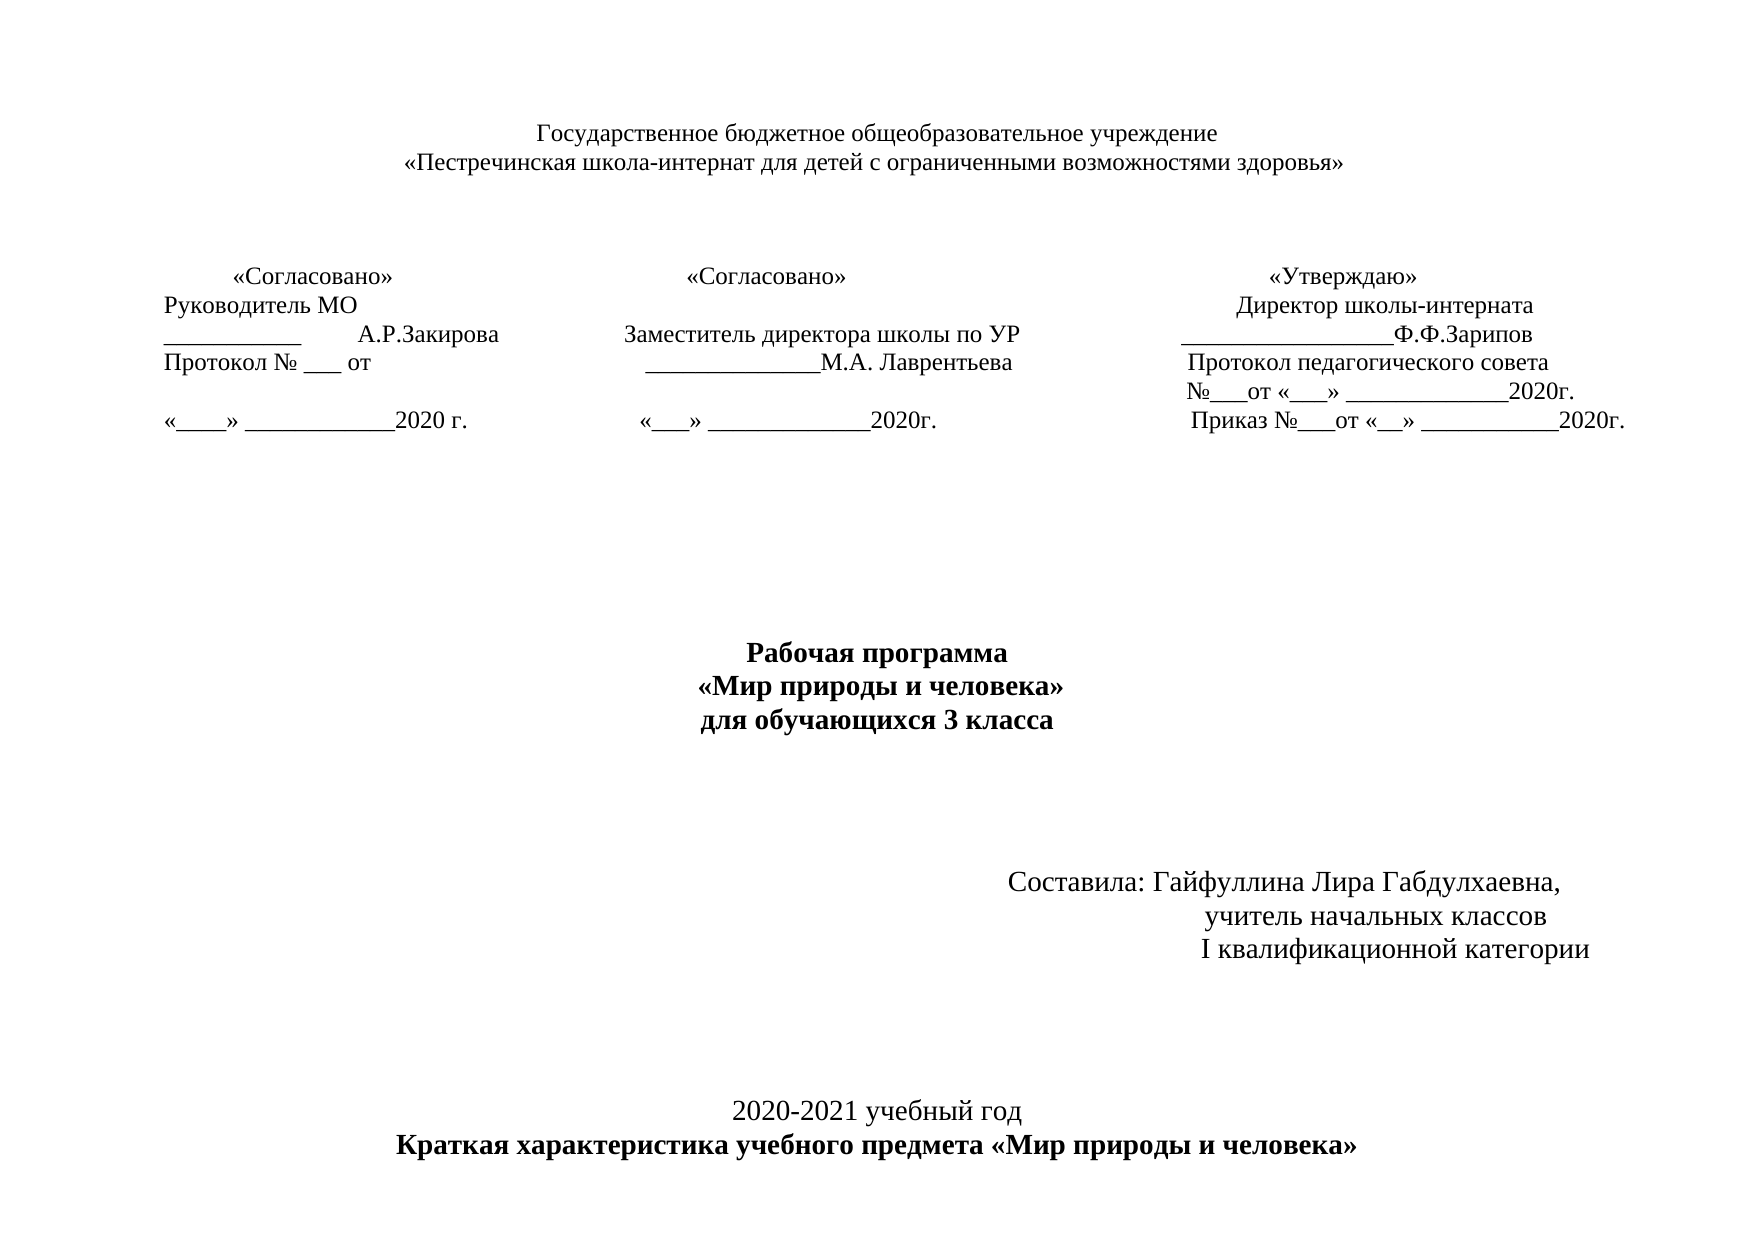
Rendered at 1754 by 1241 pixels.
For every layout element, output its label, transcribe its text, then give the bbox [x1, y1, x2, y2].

text I квалификационной категории [164, 931, 1679, 965]
text «Пестречинская школа-интернат для детей с ограниченными возможностями здоровья» [63, 147, 1679, 176]
text Краткая характеристика учебного предмета «Мир природы и человека» [75, 1127, 1679, 1161]
text «____» ____________2020 г. «___» _____________2020г. Приказ №___от «__» ___________2020г. [164, 405, 1679, 434]
text Руководитель МО Директор школы-интерната [164, 290, 1679, 319]
text учитель начальных классов [75, 898, 1561, 931]
text №___от «___» _____________2020г. [75, 376, 1679, 405]
text Составила: Гайфуллина Лира Габдулхаевна, [75, 836, 1561, 898]
text 2020-2021 учебный год [75, 1093, 1679, 1127]
text Протокол № ___ от ______________М.А. Лаврентьева Протокол педагогического совета [164, 347, 1679, 376]
text для обучающихся 3 класса [75, 702, 1679, 736]
text «Согласовано» «Согласовано» «Утверждаю» [164, 261, 1679, 290]
text «Мир природы и человека» [75, 668, 1679, 702]
text Рабочая программа [75, 635, 1679, 668]
text Государственное бюджетное общеобразовательное учреждение [75, 118, 1679, 147]
text ___________ А.Р.Закирова Заместитель директора школы по УР _________________Ф.Ф.Зарипов [164, 319, 1679, 347]
